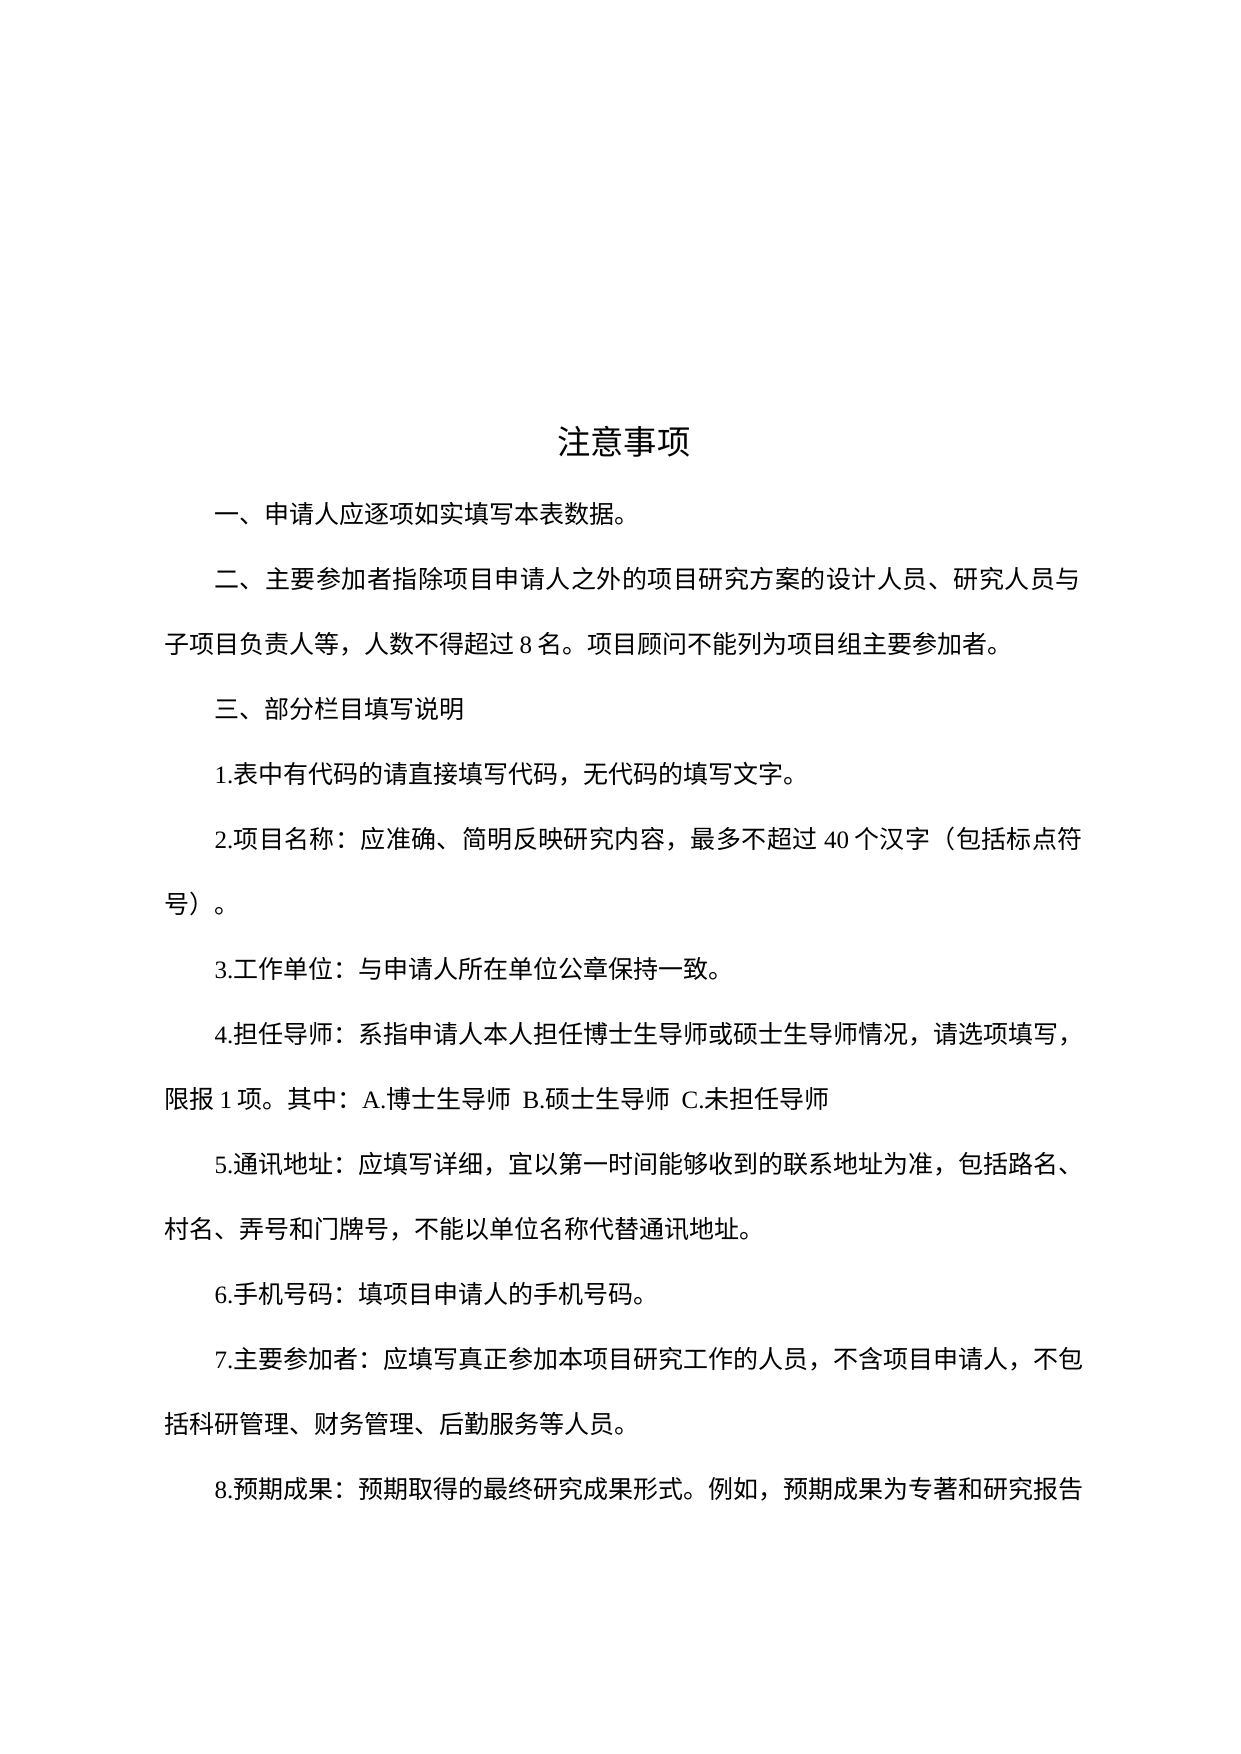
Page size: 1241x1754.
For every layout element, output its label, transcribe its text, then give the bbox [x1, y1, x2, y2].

text 二、主要参加者指除项目申请人之外的项目研究方案的设计人员、研究人员与子项目负责人等，人数不得超过8名。项目顾问不能列为项目组主要参加者。 [164, 545, 1083, 675]
text 注意事项 [164, 406, 1083, 464]
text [164, 1455, 1083, 1520]
text 1.表中有代码的请直接填写代码，无代码的填写文字。 [164, 740, 1083, 805]
text 一、申请人应逐项如实填写本表数据。 [164, 480, 1083, 545]
text 4.担任导师：系指申请人本人担任博士生导师或硕士生导师情况，请选项填写，限报1项。其中：A.博士生导师 B.硕士生导师 C.未担任导师 [164, 1000, 1083, 1130]
text 5.通讯地址：应填写详细，宜以第一时间能够收到的联系地址为准，包括路名、村名、弄号和门牌号，不能以单位名称代替通讯地址。 [164, 1130, 1083, 1260]
text 三、部分栏目填写说明 [164, 675, 1083, 740]
text 7.主要参加者：应填写真正参加本项目研究工作的人员，不含项目申请人，不包括科研管理、财务管理、后勤服务等人员。 [164, 1325, 1083, 1455]
text 2.项目名称：应准确、简明反映研究内容，最多不超过40个汉字（包括标点符号）。 [164, 805, 1083, 935]
text 3.工作单位：与申请人所在单位公章保持一致。 [164, 935, 1083, 1000]
text 6.手机号码：填项目申请人的手机号码。 [164, 1260, 1083, 1325]
